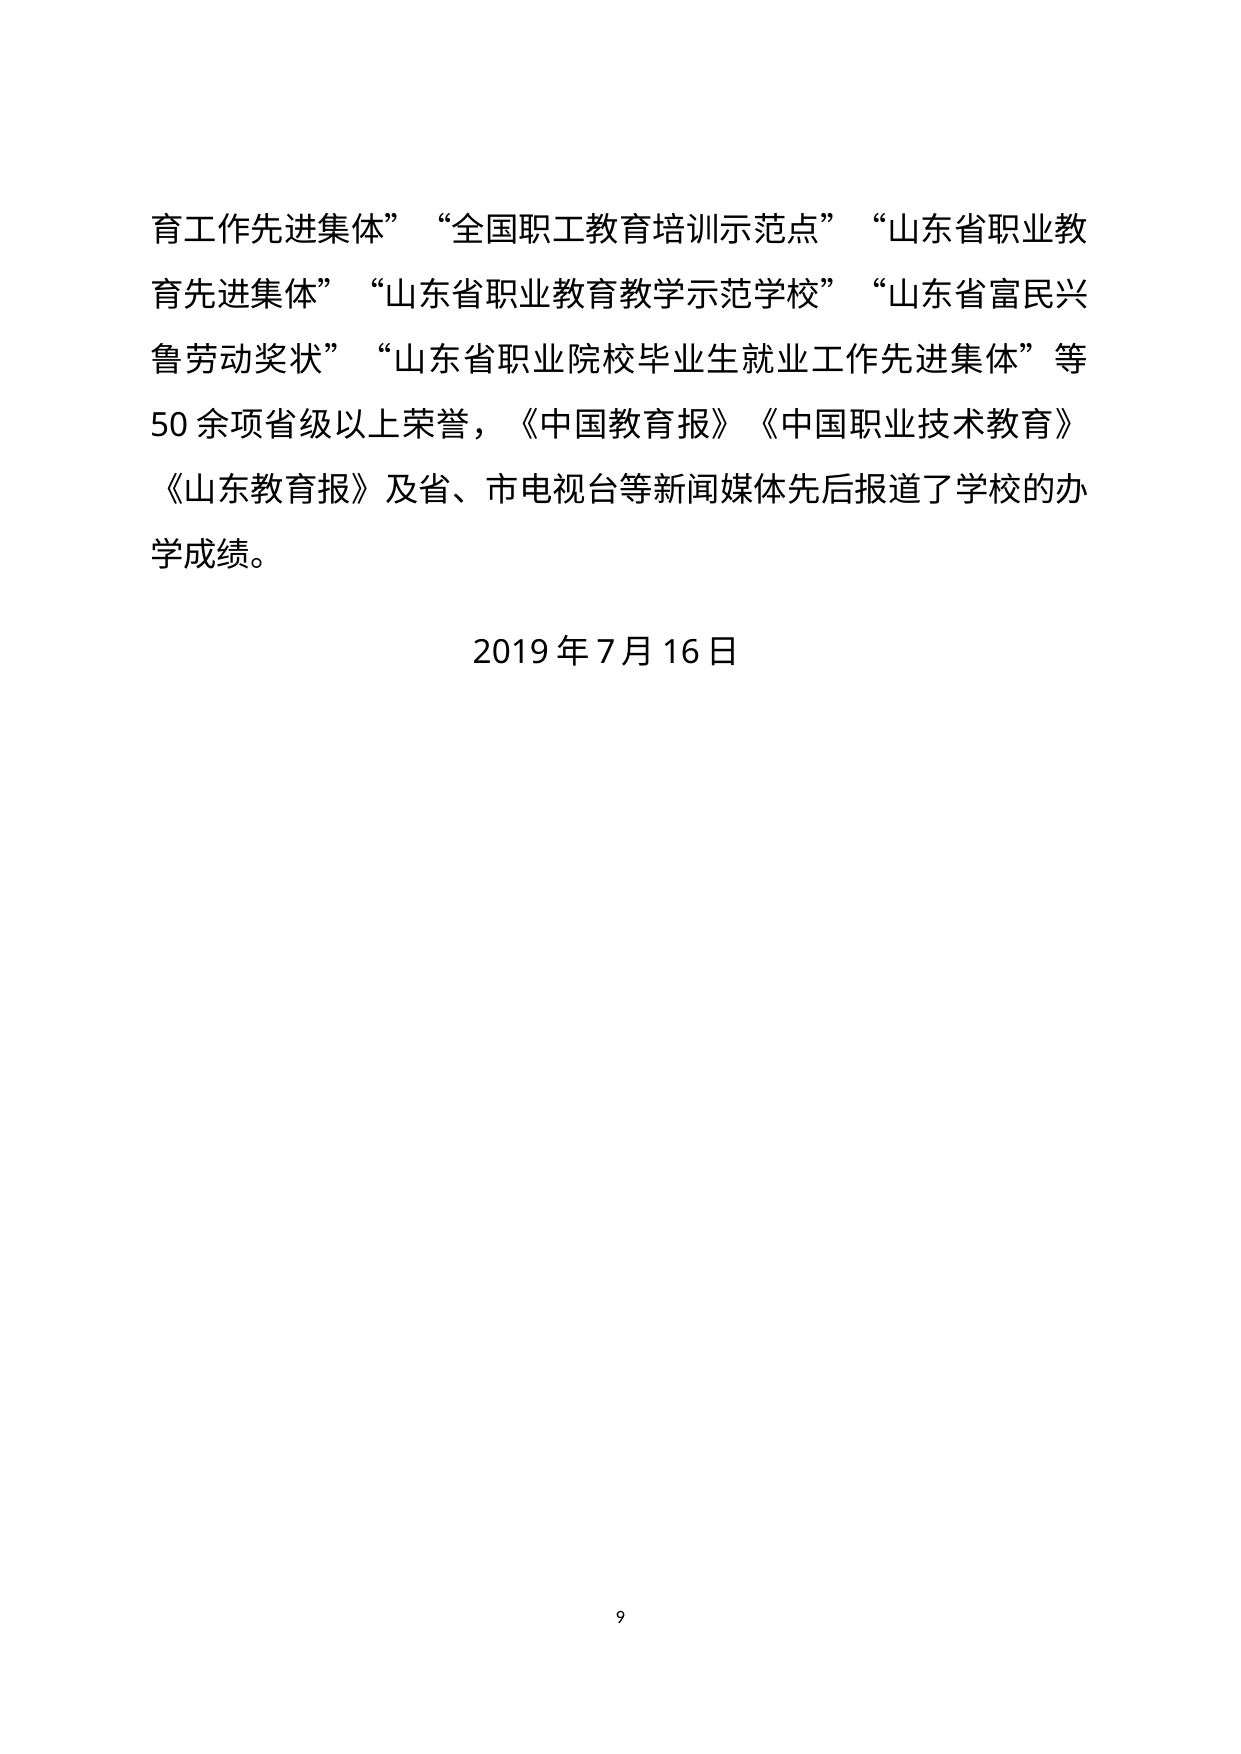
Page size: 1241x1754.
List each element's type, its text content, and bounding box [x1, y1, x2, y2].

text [150, 194, 1090, 584]
text 2019年7月16日 [150, 617, 1090, 682]
